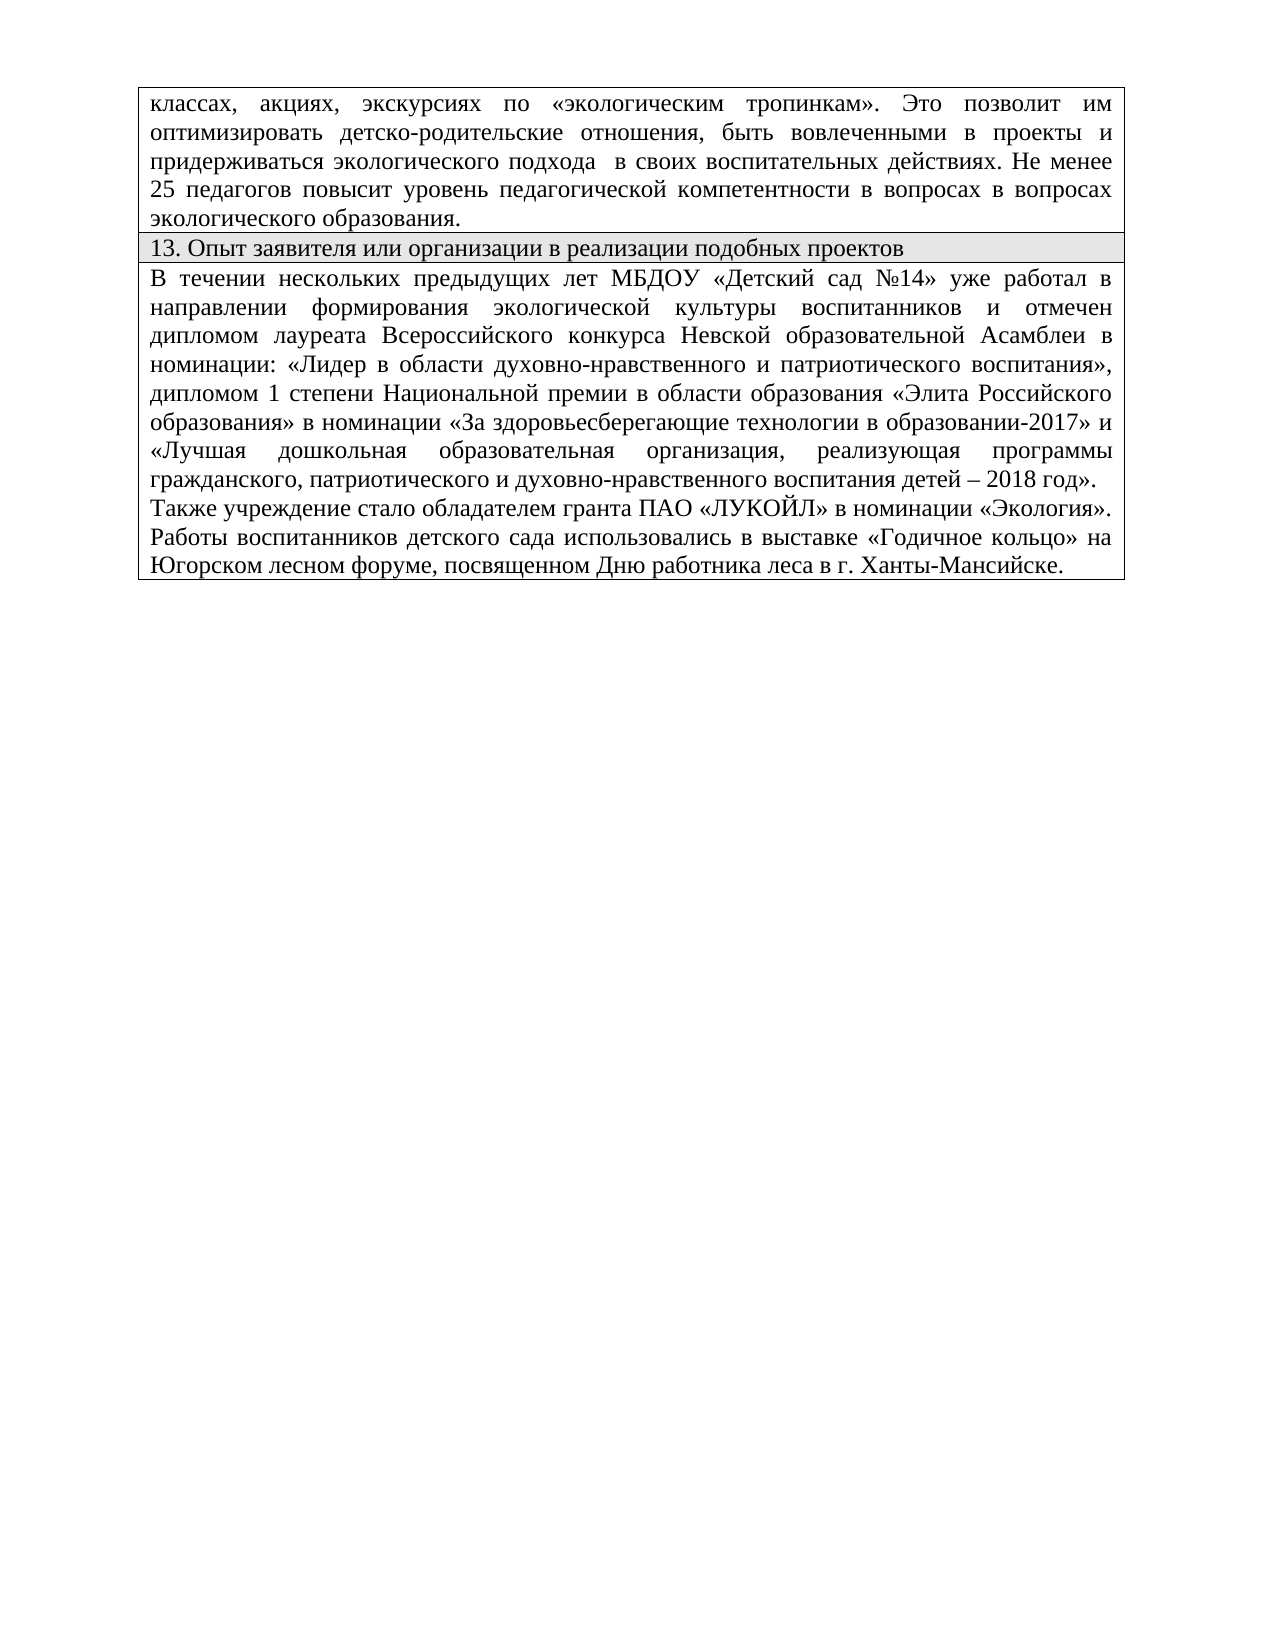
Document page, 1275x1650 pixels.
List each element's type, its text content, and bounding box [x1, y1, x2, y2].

table_cell Опыт заявителя или организации в реализации подобных проектов [139, 204, 1124, 233]
table_cell В течении нескольких предыдущих лет МБДОУ «Детский сад №14» уже работал в направлении формирования экологической культуры воспитанников и отмечен дипломом лауреата Всероссийского конкурса Невской образовательной Асамблеи в номинации: «Лидер в области духовно-нравственного и патриотического воспитания», дипломом 1 степени Национальной премии в области образования «Элита Российского образования» в номинации «За здоровьесберегающие технологии в образовании-2017» и «Лучшая дошкольная образовательная организация, реализующая программы гражданского, патриотического и духовно-нравственного воспитания детей – 2018 год». Также учреждение стало обладателем гранта ПАО «ЛУКОЙЛ» в номинации «Экология». Работы воспитанников детского сада использовались в выставке «Годичное кольцо» на Югорском лесном форуме, посвященном Дню работника леса в г. Ханты-Мансийске. [139, 234, 1124, 550]
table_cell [139, 88, 1124, 203]
